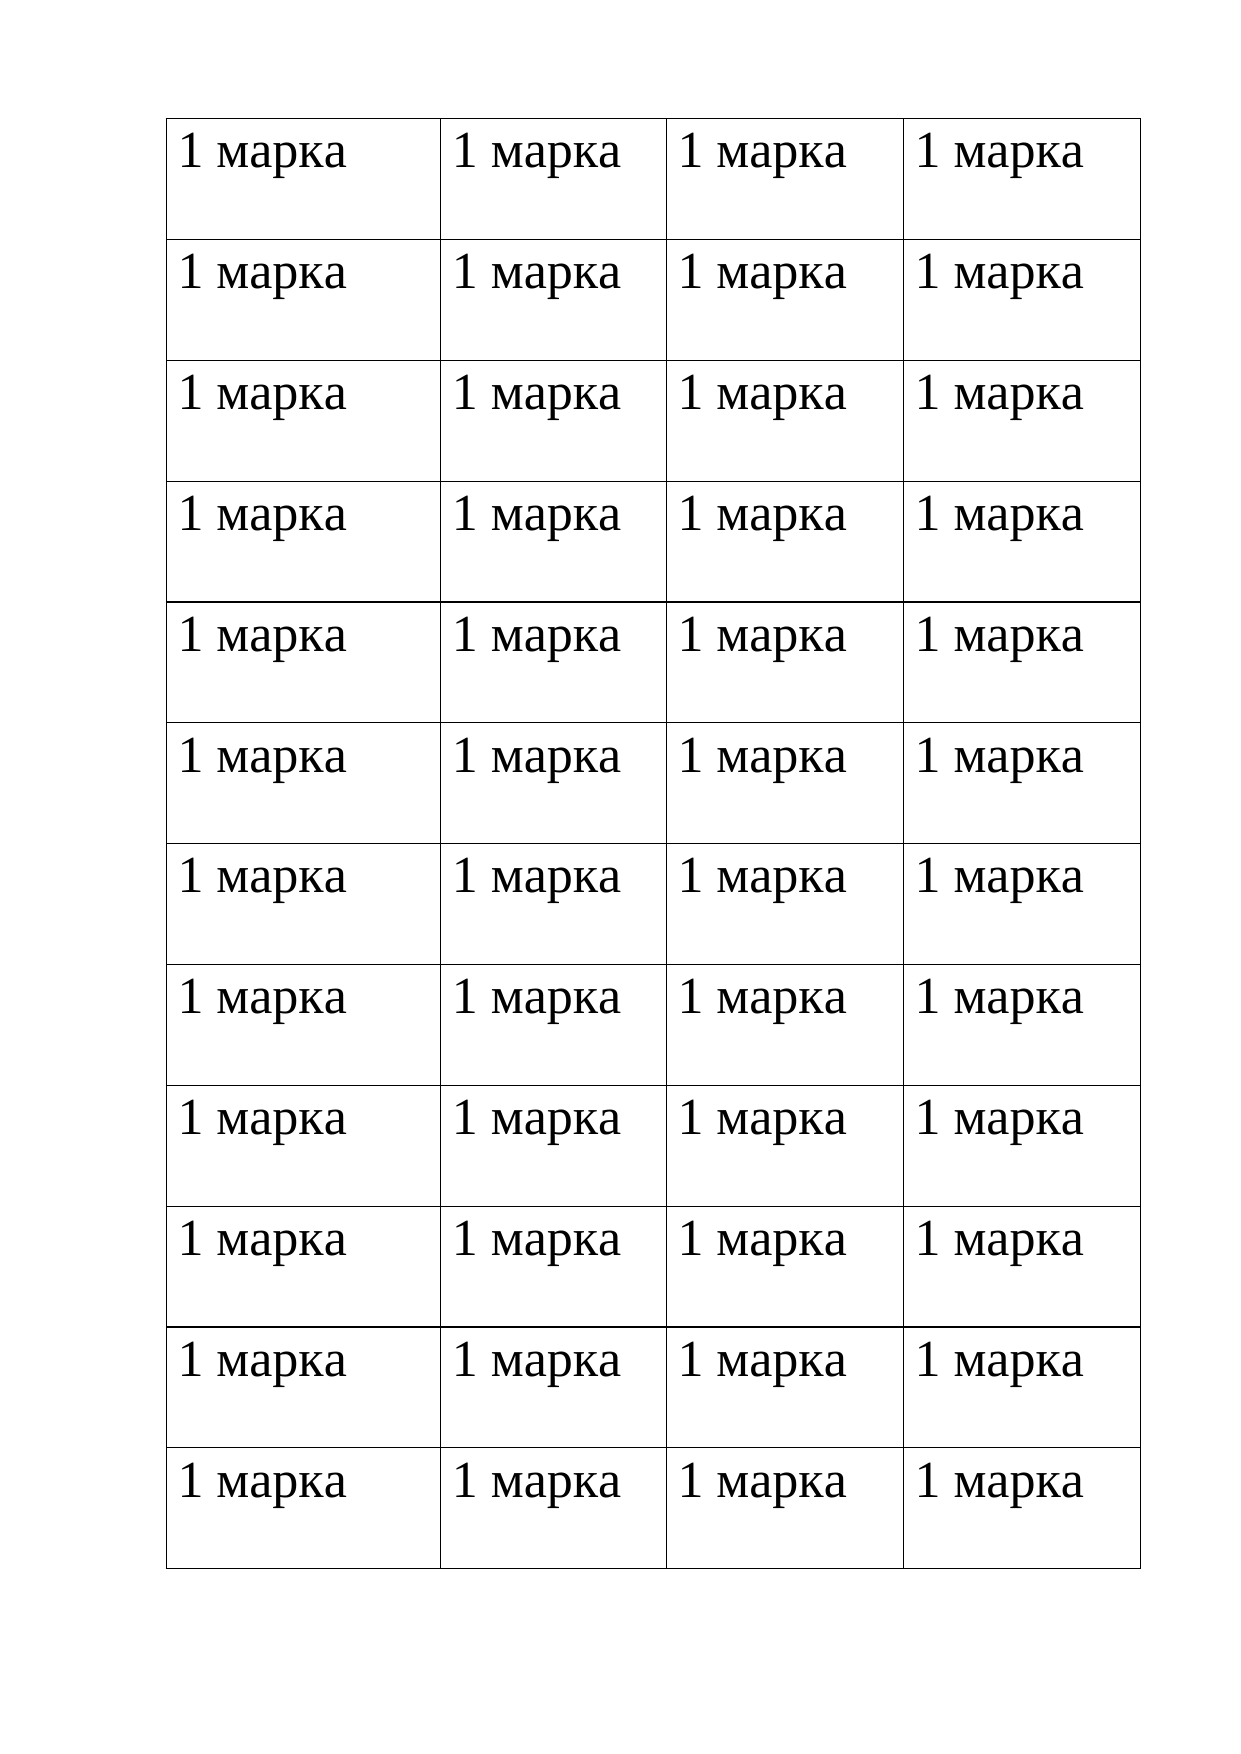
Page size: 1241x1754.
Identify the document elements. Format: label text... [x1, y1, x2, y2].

table_cell 1 марка [667, 723, 903, 843]
table_cell 1 марка [667, 965, 903, 1085]
table_cell 1 марка [167, 844, 440, 964]
table_cell 1 марка [667, 844, 903, 964]
table_cell 1 марка [167, 119, 440, 239]
table_cell 1 марка [441, 1207, 666, 1326]
table_cell 1 марка [441, 965, 666, 1085]
table_cell 1 марка [441, 240, 666, 360]
table_cell 1 марка [167, 965, 440, 1085]
table_cell 1 марка [441, 1086, 666, 1206]
table_cell 1 марка [167, 1328, 440, 1447]
table_cell 1 марка [441, 482, 666, 601]
table_cell 1 марка [167, 1448, 440, 1568]
table_cell 1 марка [441, 119, 666, 239]
table_cell 1 марка [904, 1448, 1140, 1568]
table_cell 1 марка [904, 723, 1140, 843]
table_cell 1 марка [667, 361, 903, 481]
table_cell 1 марка [904, 1207, 1140, 1326]
table_cell 1 марка [667, 240, 903, 360]
table_cell 1 марка [167, 361, 440, 481]
table_cell 1 марка [667, 482, 903, 601]
table_cell 1 марка [667, 603, 903, 722]
table_cell 1 марка [167, 603, 440, 722]
table_cell 1 марка [167, 482, 440, 601]
table_cell 1 марка [904, 1086, 1140, 1206]
table_cell 1 марка [904, 482, 1140, 601]
table_cell 1 марка [904, 603, 1140, 722]
table_cell 1 марка [441, 603, 666, 722]
table_cell 1 марка [441, 1448, 666, 1568]
table_cell 1 марка [167, 1207, 440, 1326]
table_cell 1 марка [904, 240, 1140, 360]
table_cell 1 марка [441, 723, 666, 843]
table_cell 1 марка [667, 119, 903, 239]
table_cell 1 марка [904, 965, 1140, 1085]
table_cell 1 марка [904, 1328, 1140, 1447]
table_cell 1 марка [167, 1086, 440, 1206]
table_cell 1 марка [904, 844, 1140, 964]
table_cell 1 марка [441, 361, 666, 481]
table_cell 1 марка [667, 1207, 903, 1326]
table_cell 1 марка [904, 119, 1140, 239]
table_cell 1 марка [441, 1328, 666, 1447]
table_cell 1 марка [667, 1448, 903, 1568]
table_cell 1 марка [167, 240, 440, 360]
table_cell 1 марка [904, 361, 1140, 481]
table_cell 1 марка [167, 723, 440, 843]
table_cell 1 марка [441, 844, 666, 964]
table_cell 1 марка [667, 1328, 903, 1447]
table_cell 1 марка [667, 1086, 903, 1206]
